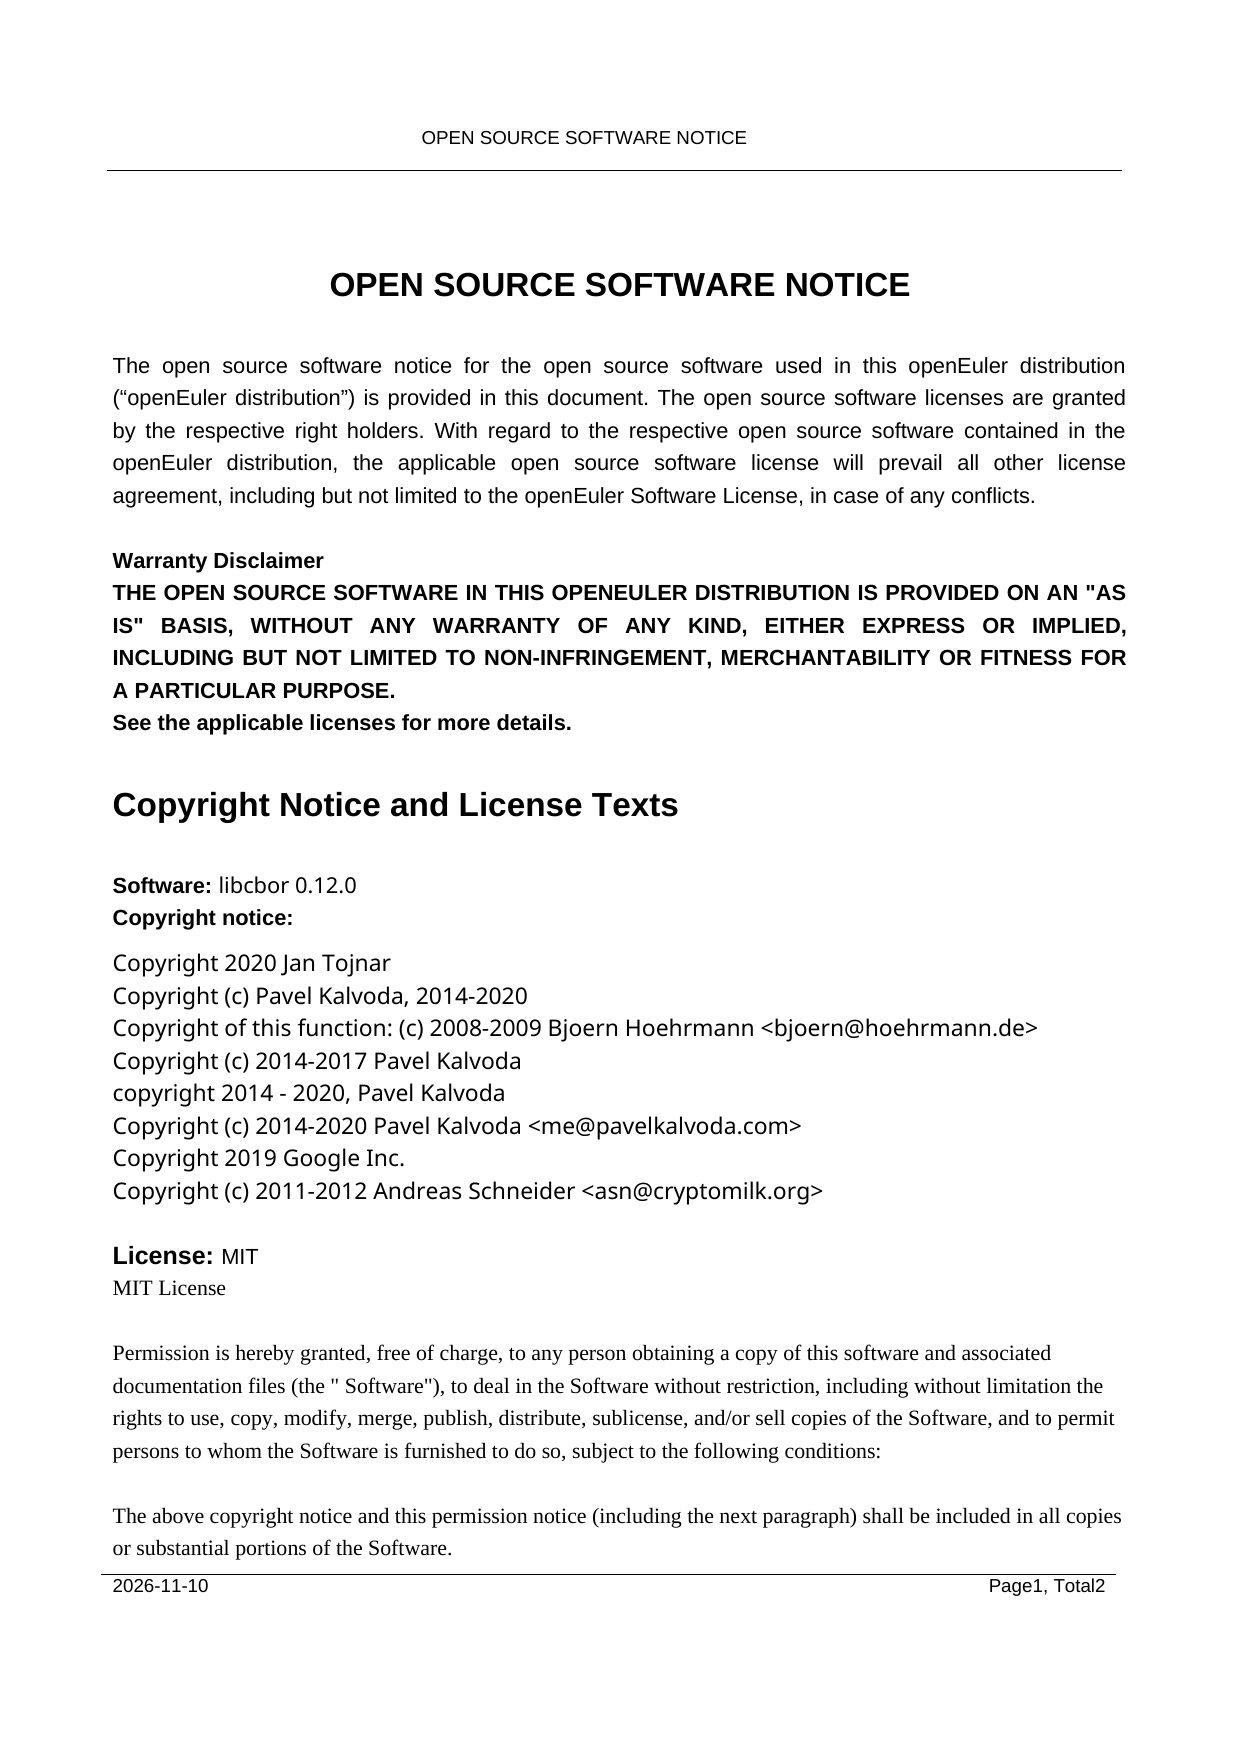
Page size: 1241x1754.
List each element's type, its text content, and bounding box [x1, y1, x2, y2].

text Warranty Disclaimer [112, 544, 1128, 576]
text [112, 1272, 1128, 1564]
title Software: libcbor 0.12.0 [112, 869, 1128, 901]
text The open source software notice for the open source software used in this openEuler distribution (“openEuler distribution”) is provided in this document. The open source software licenses are granted by the respective right holders. With regard to the respective open source software contained in the openEuler distribution, the applicable open source software license will prevail all other license agreement, including but not limited to the openEuler Software License, in case of any conflicts. [112, 349, 1128, 511]
text License: MIT [112, 1239, 1128, 1272]
text OPEN SOURCE SOFTWARE NOTICE [112, 251, 1128, 316]
text Copyright Notice and License Texts [112, 771, 1128, 836]
text Copyright notice: [112, 901, 1128, 934]
text THE OPEN SOURCE SOFTWARE IN THIS OPENEULER DISTRIBUTION IS PROVIDED ON AN "AS IS" BASIS, WITHOUT ANY WARRANTY OF ANY KIND, EITHER EXPRESS OR IMPLIED, INCLUDING BUT NOT LIMITED TO NON-INFRINGEMENT, MERCHANTABILITY OR FITNESS FOR A PARTICULAR PURPOSE. See the applicable licenses for more details. [112, 576, 1128, 739]
text Copyright 2020 Jan Tojnar Copyright (c) Pavel Kalvoda, 2014-2020 Copyright of this function: (c) 2008-2009 Bjoern Hoehrmann <bjoern@hoehrmann.de> Copyright (c) 2014-2017 Pavel Kalvoda copyright 2014 - 2020, Pavel Kalvoda Copyright (c) 2014-2020 Pavel Kalvoda <me@pavelkalvoda.com> Copyright 2019 Google Inc. Copyright (c) 2011-2012 Andreas Schneider <asn@cryptomilk.org> [112, 947, 1128, 1239]
